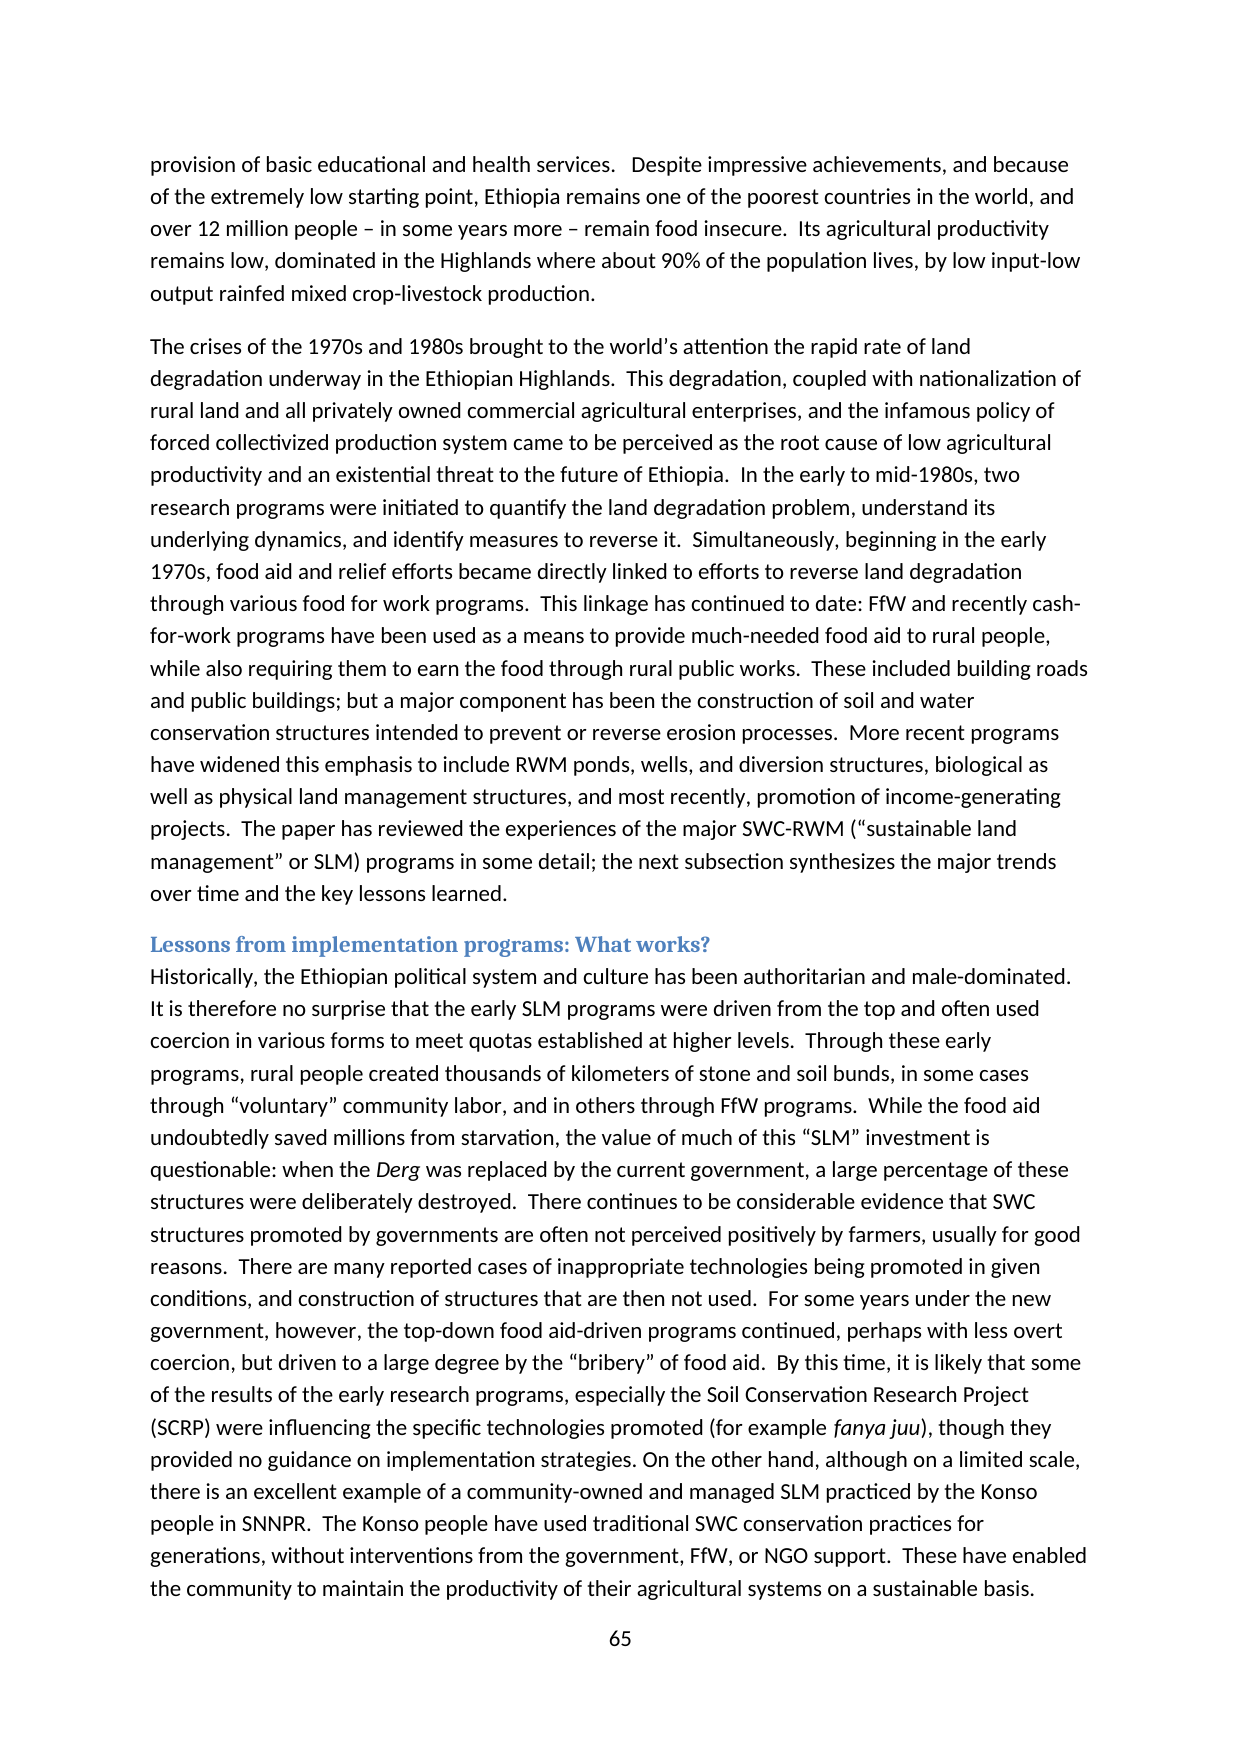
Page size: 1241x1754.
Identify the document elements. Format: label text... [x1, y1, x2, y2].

text The crises of the 1970s and 1980s brought to the world’s attention the rapid rate of land degradation underway in the Ethiopian Highlands. This degradation, coupled with nationalization of rural land and all privately owned commercial agricultural enterprises, and the infamous policy of forced collectivized production system came to be perceived as the root cause of low agricultural productivity and an existential threat to the future of Ethiopia. In the early to mid-1980s, two research programs were initiated to quantify the land degradation problem, understand its underlying dynamics, and identify measures to reverse it. Simultaneously, beginning in the early 1970s, food aid and relief efforts became directly linked to efforts to reverse land degradation through various food for work programs. This linkage has continued to date: FfW and recently cash-for-work programs have been used as a means to provide much-needed food aid to rural people, while also requiring them to earn the food through rural public works. These included building roads and public buildings; but a major component has been the construction of soil and water conservation structures intended to prevent or reverse erosion processes. More recent programs have widened this emphasis to include RWM ponds, wells, and diversion structures, biological as well as physical land management structures, and most recently, promotion of income-generating projects. The paper has reviewed the experiences of the major SWC-RWM (“sustainable land management” or SLM) programs in some detail; the next subsection synthesizes the major trends over time and the key lessons learned. [150, 332, 1090, 907]
subtitle Lessons from implementation programs: What works? [150, 932, 1090, 958]
text Historically, the Ethiopian political system and culture has been authoritarian and male-dominated. It is therefore no surprise that the early SLM programs were driven from the top and often used coercion in various forms to meet quotas established at higher levels. Through these early programs, rural people created thousands of kilometers of stone and soil bunds, in some cases through “voluntary” community labor, and in others through FfW programs. While the food aid undoubtedly saved millions from starvation, the value of much of this “SLM” investment is questionable: when the Derg was replaced by the current government, a large percentage of these structures were deliberately destroyed. There continues to be considerable evidence that SWC structures promoted by governments are often not perceived positively by farmers, usually for good reasons. There are many reported cases of inappropriate technologies being promoted in given conditions, and construction of structures that are then not used. For some years under the new government, however, the top-down food aid-driven programs continued, perhaps with less overt coercion, but driven to a large degree by the “bribery” of food aid. By this time, it is likely that some of the results of the early research programs, especially the Soil Conservation Research Project (SCRP) were influencing the specific technologies promoted (for example fanya juu), though they provided no guidance on implementation strategies. On the other hand, although on a limited scale, there is an excellent example of a community-owned and managed SLM practiced by the Konso people in SNNPR. The Konso people have used traditional SWC conservation practices for generations, without interventions from the government, FfW, or NGO support. These have enabled the community to maintain the productivity of their agricultural systems on a sustainable basis. [150, 962, 1090, 1602]
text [150, 150, 1090, 307]
